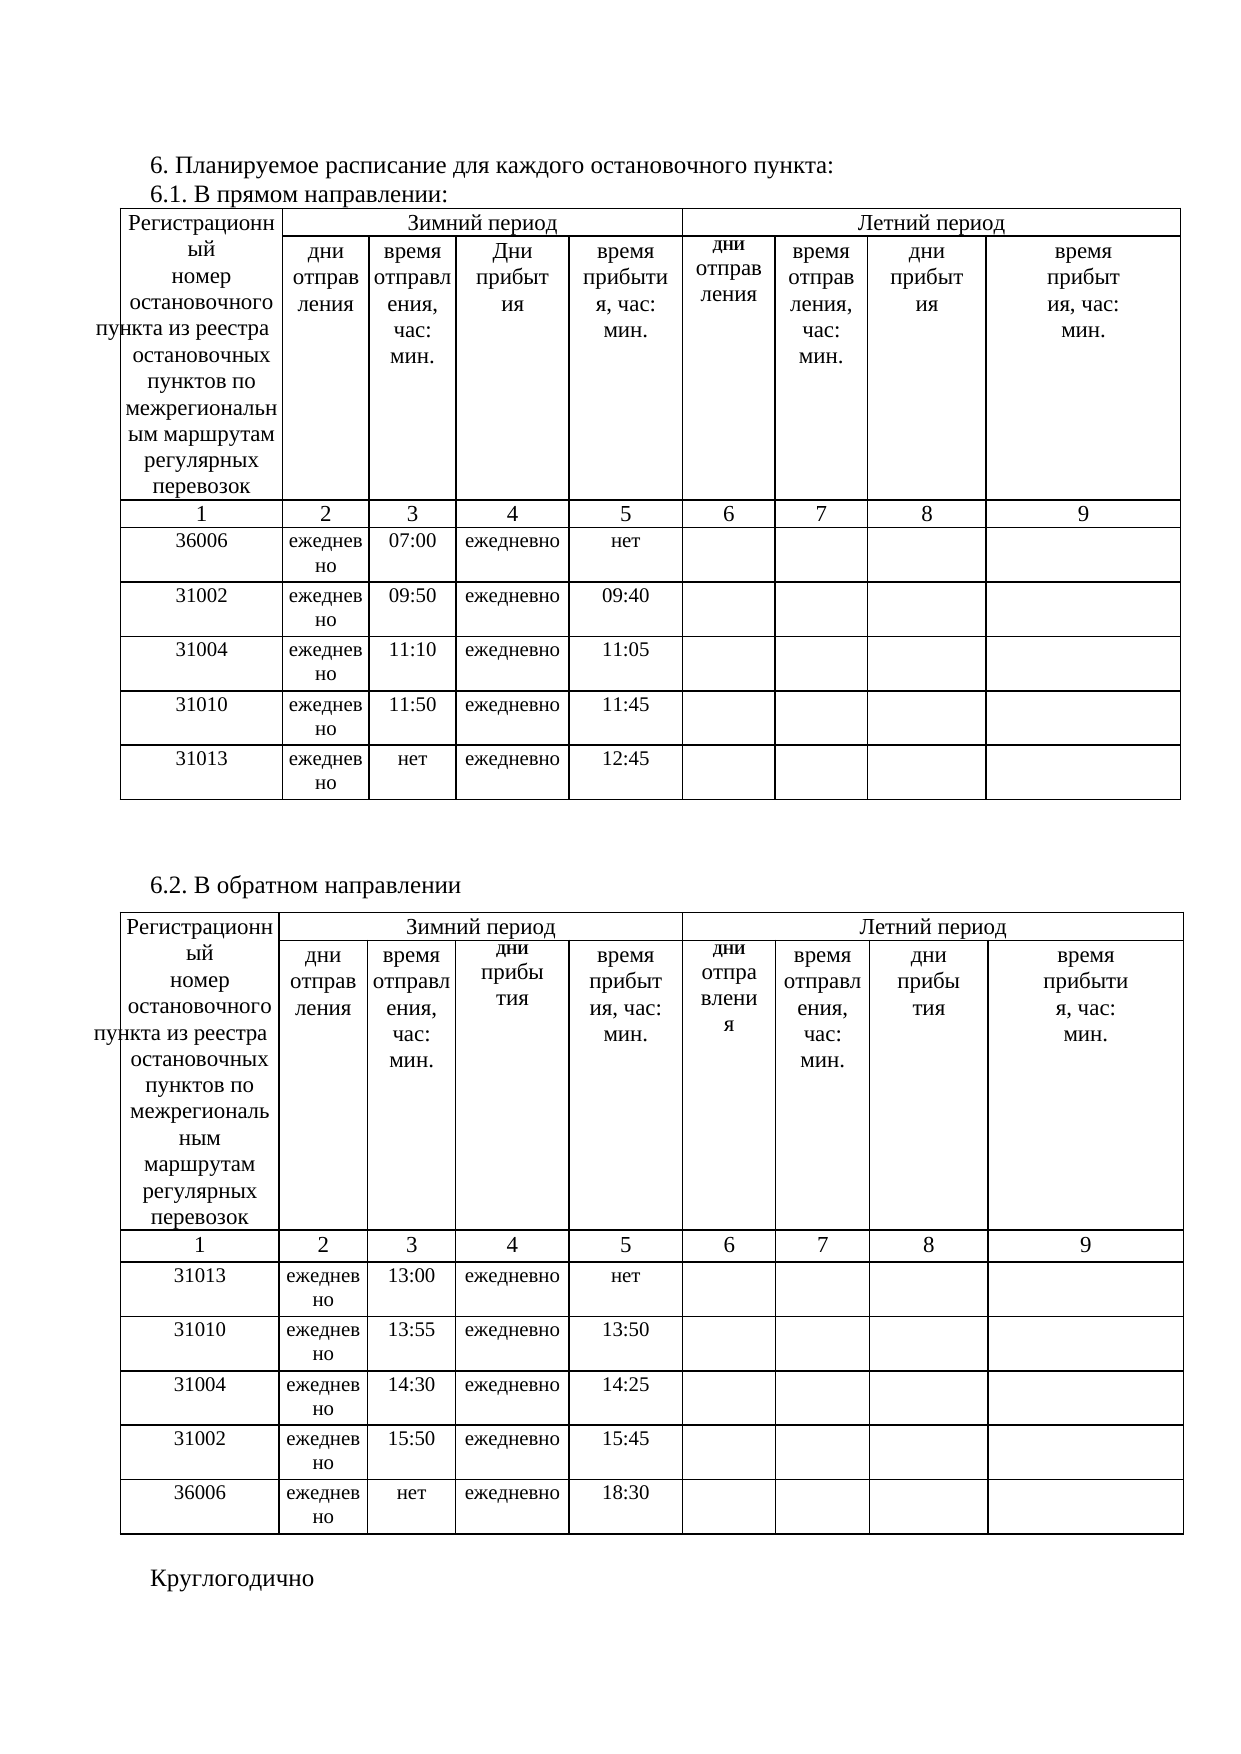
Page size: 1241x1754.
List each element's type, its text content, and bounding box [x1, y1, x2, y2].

table_cell [868, 528, 985, 581]
table_cell время отправл ения, час: мин. [370, 237, 455, 499]
table_cell [989, 1426, 1183, 1479]
table_cell 2 [280, 1231, 367, 1261]
table_cell 9 [989, 1231, 1183, 1261]
table_cell ежедневно [280, 1426, 367, 1479]
table_cell 09:40 [570, 583, 682, 636]
table_cell нет [570, 528, 682, 581]
table_cell дни прибы тия [870, 941, 987, 1229]
table_cell [683, 583, 774, 636]
table_header Зимний период [280, 913, 682, 939]
table_cell 36006 [121, 528, 282, 581]
table_cell [870, 1263, 987, 1316]
table_cell 13:50 [570, 1317, 682, 1370]
table_cell 31004 [121, 1372, 278, 1424]
table_cell [776, 528, 867, 581]
table_cell 6 [683, 501, 774, 527]
table_cell 31013 [121, 746, 282, 799]
table_cell 12:45 [570, 746, 682, 799]
table_cell [870, 1317, 987, 1370]
table_cell ежедневно [283, 746, 368, 799]
table_cell Дни прибыт ия [457, 237, 568, 499]
table_cell ежедневно [456, 1426, 568, 1479]
table_cell 1 [121, 501, 282, 527]
table_cell 11:10 [370, 637, 455, 690]
text Круглогодично [150, 1563, 1090, 1592]
table_cell [776, 1372, 869, 1424]
table_cell нет [368, 1480, 455, 1533]
table_cell время прибыт ия, час: мин. [570, 941, 682, 1229]
table_cell дни отправ ления [283, 237, 368, 499]
table_header Зимний период [283, 209, 682, 235]
table_cell ежедневно [457, 746, 568, 799]
table_cell [987, 528, 1180, 581]
table_cell время прибыт ия, час: мин. [987, 237, 1180, 499]
table_cell 31002 [121, 583, 282, 636]
table_cell [987, 583, 1180, 636]
table_cell ежедневно [457, 692, 568, 744]
table_cell [989, 1480, 1183, 1533]
table_cell [776, 1317, 869, 1370]
table_cell [683, 692, 774, 744]
table_cell [776, 637, 867, 690]
table_cell ежедневно [283, 528, 368, 581]
table_header Регистрационный номер остановочного пункта из реестра остановочных пунктов по межрегиональным маршрутам регулярных перевозок [121, 209, 282, 499]
table_cell 36006 [121, 1480, 278, 1533]
table_cell ежедневно [280, 1263, 367, 1316]
table_cell ежедневно [283, 583, 368, 636]
table_cell [776, 1480, 869, 1533]
table_cell нет [370, 746, 455, 799]
table_cell [987, 637, 1180, 690]
table_cell время прибыти я, час: мин. [989, 941, 1183, 1229]
table_cell 15:50 [368, 1426, 455, 1479]
table_cell [868, 637, 985, 690]
table_cell 4 [457, 501, 568, 527]
table_header Летний период [683, 209, 1180, 235]
table_cell 8 [870, 1231, 987, 1261]
table_cell 31013 [121, 1263, 278, 1316]
table_cell [683, 746, 774, 799]
table_cell 5 [570, 1231, 682, 1261]
text 6.2. В обратном направлении [150, 870, 1090, 899]
table_header Летний период [683, 913, 1183, 939]
table_cell ежедневно [456, 1317, 568, 1370]
table_cell 1 [121, 1231, 278, 1261]
table_cell [776, 1426, 869, 1479]
table_cell [776, 583, 867, 636]
table_cell [776, 746, 867, 799]
text 6. Планируемое расписание для каждого остановочного пункта: [150, 150, 1090, 179]
table_cell 31010 [121, 1317, 278, 1370]
table_cell 3 [368, 1231, 455, 1261]
table_cell 8 [868, 501, 985, 527]
table_cell [870, 1480, 987, 1533]
table_cell ежедневно [456, 1372, 568, 1424]
table_cell ежедневно [456, 1263, 568, 1316]
table_cell [989, 1317, 1183, 1370]
table_cell ежедневно [280, 1372, 367, 1424]
table_cell 6 [683, 1231, 775, 1261]
table_cell [989, 1372, 1183, 1424]
table_cell 18:30 [570, 1480, 682, 1533]
table_cell дни отправ ления [280, 941, 367, 1229]
table_cell 31004 [121, 637, 282, 690]
table_cell [683, 637, 774, 690]
table_cell ежедневно [280, 1317, 367, 1370]
table_cell 5 [570, 501, 682, 527]
table_cell [683, 1480, 775, 1533]
table_cell [683, 1426, 775, 1479]
table_cell [870, 1426, 987, 1479]
table_cell ежедневно [283, 692, 368, 744]
table_cell 11:45 [570, 692, 682, 744]
table_cell ежедневно [457, 528, 568, 581]
table_cell [870, 1372, 987, 1424]
table_cell 9 [987, 501, 1180, 527]
table_cell дни прибыт ия [868, 237, 985, 499]
table_cell [683, 1263, 775, 1316]
text 6.1. В прямом направлении: [150, 179, 1090, 207]
table_cell время отправ ления, час: мин. [776, 237, 867, 499]
table_cell нет [570, 1263, 682, 1316]
table_cell ДНИ отправ ления [683, 237, 774, 499]
table_cell [987, 692, 1180, 744]
table_cell 09:50 [370, 583, 455, 636]
table_cell [989, 1263, 1183, 1316]
table_cell 13:55 [368, 1317, 455, 1370]
table_cell ежедневно [457, 637, 568, 690]
table_cell [776, 692, 867, 744]
table_cell 14:25 [570, 1372, 682, 1424]
table_cell 7 [776, 1231, 869, 1261]
table_cell 7 [776, 501, 867, 527]
table_cell ДНИ отпра влени я [683, 941, 775, 1229]
table_cell 15:45 [570, 1426, 682, 1479]
table_cell ДНИ прибы тия [456, 941, 568, 1229]
table_cell 2 [283, 501, 368, 527]
table_cell время отправл ения, час: мин. [776, 941, 869, 1229]
table_cell ежедневно [283, 637, 368, 690]
table_cell [683, 1372, 775, 1424]
table_cell 11:50 [370, 692, 455, 744]
table_cell [868, 583, 985, 636]
table_cell 14:30 [368, 1372, 455, 1424]
table_cell 3 [370, 501, 455, 527]
table_cell 13:00 [368, 1263, 455, 1316]
table_cell [987, 746, 1180, 799]
table_header Регистрационный номер остановочного пункта из реестра остановочных пунктов по межрегиональным маршрутам регулярных перевозок [121, 913, 278, 1229]
table_cell 11:05 [570, 637, 682, 690]
table_cell время прибыти я, час: мин. [570, 237, 682, 499]
table_cell ежедневно [280, 1480, 367, 1533]
table_cell ежедневно [457, 583, 568, 636]
table_cell 31002 [121, 1426, 278, 1479]
table_cell 07:00 [370, 528, 455, 581]
table_cell [868, 692, 985, 744]
table_cell ежедневно [456, 1480, 568, 1533]
table_cell [683, 528, 774, 581]
table_cell [683, 1317, 775, 1370]
table_cell 4 [456, 1231, 568, 1261]
table_cell 31010 [121, 692, 282, 744]
table_cell время отправл ения, час: мин. [368, 941, 455, 1229]
table_cell [776, 1263, 869, 1316]
table_cell [868, 746, 985, 799]
